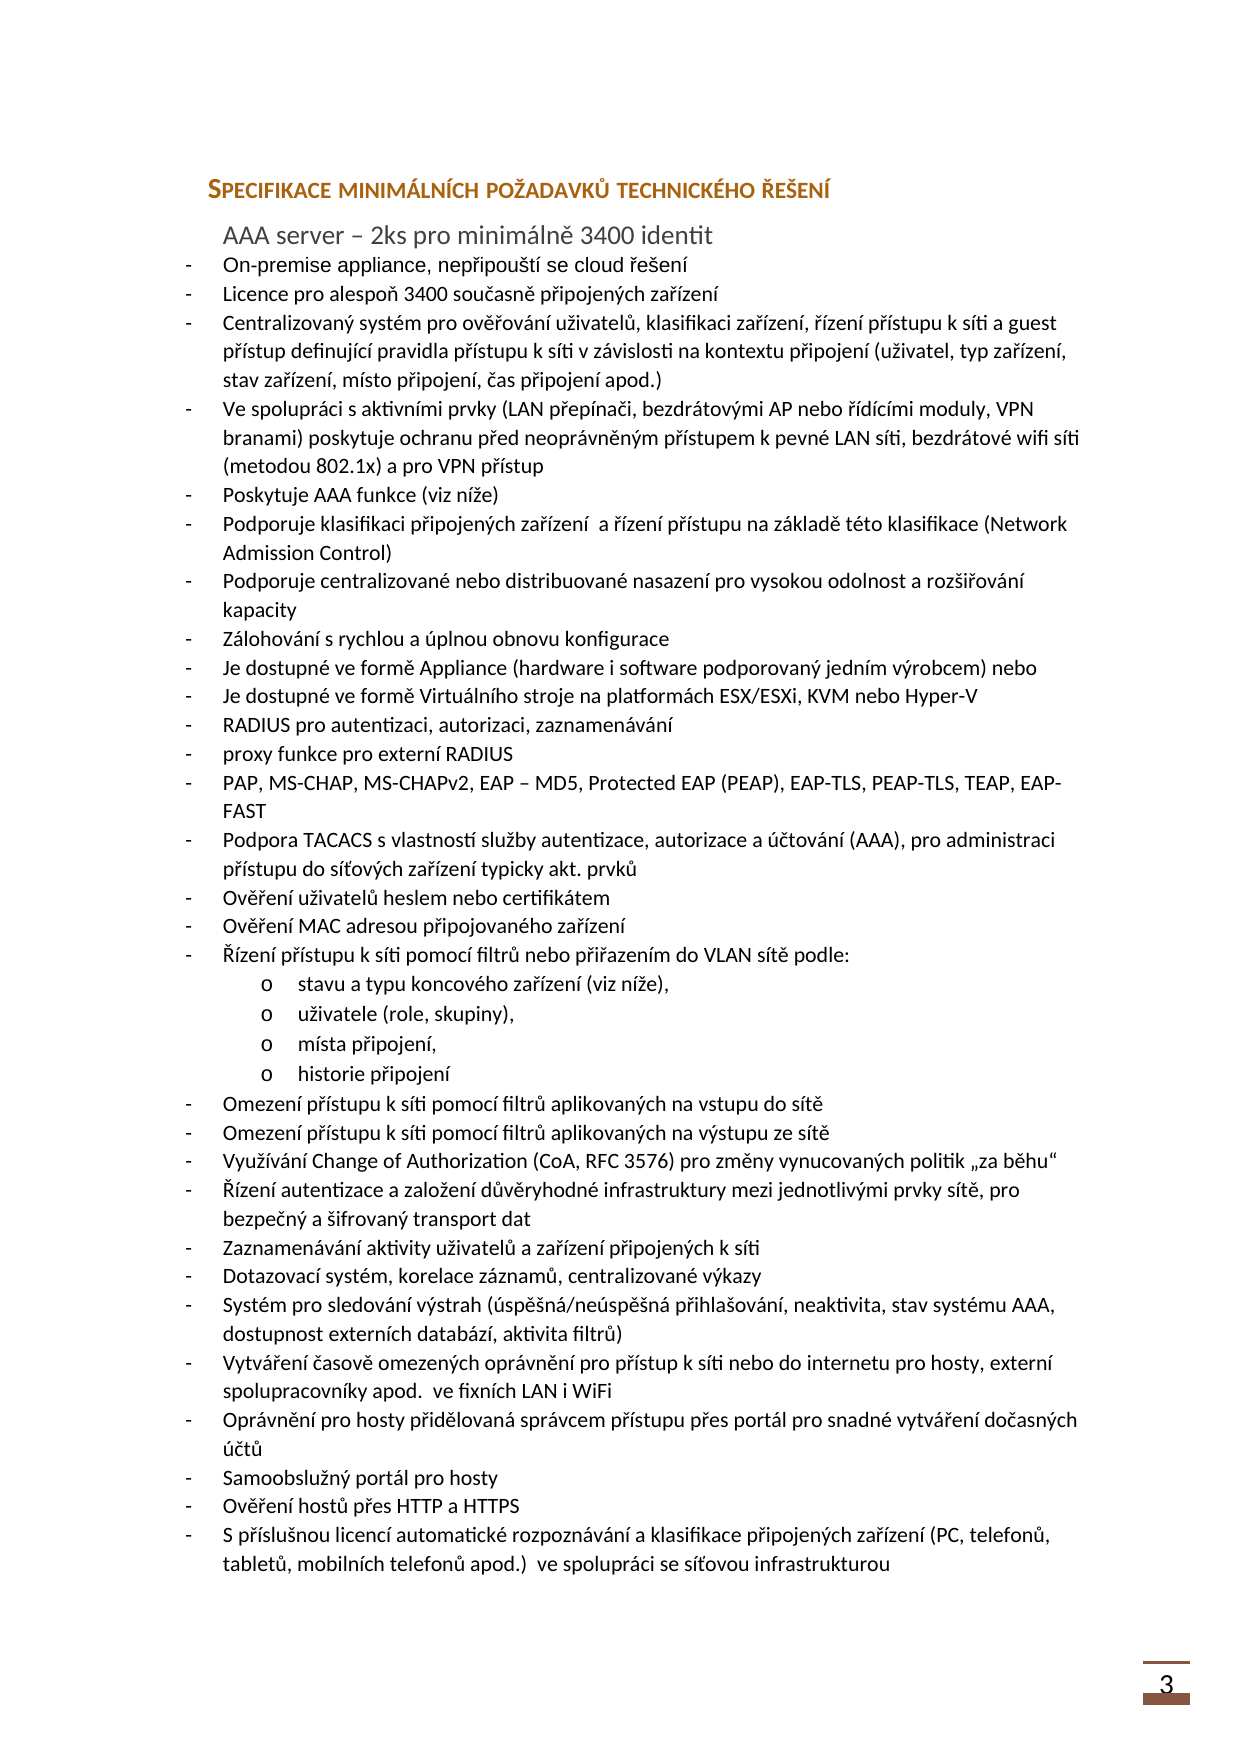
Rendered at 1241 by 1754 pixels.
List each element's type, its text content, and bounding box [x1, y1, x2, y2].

list Je dostupné ve formě Appliance (hardware i software podporovaný jedním výrobcem) nebo [185, 654, 1092, 681]
list Ve spolupráci s aktivními prvky (LAN přepínači, bezdrátovými AP nebo řídícími moduly, VPN branami) poskytuje ochranu před neoprávněným přístupem k pevné LAN síti, bezdrátové wifi síti (metodou 802.1x) a pro VPN přístup [185, 395, 1092, 479]
list Dotazovací systém, korelace záznamů, centralizované výkazy [185, 1263, 1092, 1289]
list historie připojení [260, 1060, 1092, 1088]
subtitle Specifikace minimálních požadavků technického řešení [208, 170, 1092, 206]
list Omezení přístupu k síti pomocí filtrů aplikovaných na vstupu do sítě [185, 1090, 1092, 1117]
list PAP, MS-CHAP, MS-CHAPv2, EAP – MD5, Protected EAP (PEAP), EAP-TLS, PEAP-TLS, TEAP, EAP-FAST [185, 769, 1092, 824]
list Podporuje centralizované nebo distribuované nasazení pro vysokou odolnost a rozšiřování kapacity [185, 568, 1092, 623]
list proxy funkce pro externí RADIUS [185, 740, 1092, 767]
subtitle AAA server – 2ks pro minimálně 3400 identit [223, 218, 1092, 251]
list stavu a typu koncového zařízení (viz níže), [260, 970, 1092, 998]
list Je dostupné ve formě Virtuálního stroje na platformách ESX/ESXi, KVM nebo Hyper-V [185, 683, 1092, 709]
list Poskytuje AAA funkce (viz níže) [185, 481, 1092, 508]
list Řízení přístupu k síti pomocí filtrů nebo přiřazením do VLAN sítě podle: [185, 941, 1092, 968]
list Řízení autentizace a založení důvěryhodné infrastruktury mezi jednotlivými prvky sítě, pro bezpečný a šifrovaný transport dat [185, 1176, 1092, 1232]
list Ověření MAC adresou připojovaného zařízení [185, 913, 1092, 939]
list uživatele (role, skupiny), [260, 1000, 1092, 1028]
list Oprávnění pro hosty přidělovaná správcem přístupu přes portál pro snadné vytváření dočasných účtů [185, 1406, 1092, 1462]
list Licence pro alespoň 3400 současně připojených zařízení [185, 280, 1092, 307]
list Systém pro sledování výstrah (úspěšná/neúspěšná přihlašování, neaktivita, stav systému AAA, dostupnost externích databází, aktivita filtrů) [185, 1291, 1092, 1347]
list On-premise appliance, nepřipouští se cloud řešení [185, 251, 1092, 278]
list Vytváření časově omezených oprávnění pro přístup k síti nebo do internetu pro hosty, externí spolupracovníky apod. ve fixních LAN i WiFi [185, 1349, 1092, 1404]
list Využívání Change of Authorization (CoA, RFC 3576) pro změny vynucovaných politik „za běhu“ [185, 1148, 1092, 1174]
list Zaznamenávání aktivity uživatelů a zařízení připojených k síti [185, 1234, 1092, 1261]
list místa připojení, [260, 1030, 1092, 1058]
list Zálohování s rychlou a úplnou obnovu konfigurace [185, 625, 1092, 652]
list RADIUS pro autentizaci, autorizaci, zaznamenávání [185, 711, 1092, 738]
list Podporuje klasifikaci připojených zařízení a řízení přístupu na základě této klasifikace (Network Admission Control) [185, 510, 1092, 566]
list Omezení přístupu k síti pomocí filtrů aplikovaných na výstupu ze sítě [185, 1119, 1092, 1146]
list Ověření uživatelů heslem nebo certifikátem [185, 884, 1092, 911]
list Samoobslužný portál pro hosty [185, 1464, 1092, 1491]
list Ověření hostů přes HTTP a HTTPS [185, 1493, 1092, 1519]
list S příslušnou licencí automatické rozpoznávání a klasifikace připojených zařízení (PC, telefonů, tabletů, mobilních telefonů apod.) ve spolupráci se síťovou infrastrukturou [185, 1521, 1092, 1577]
list Podpora TACACS s vlastností služby autentizace, autorizace a účtování (AAA), pro administraci přístupu do síťových zařízení typicky akt. prvků [185, 826, 1092, 882]
list Centralizovaný systém pro ověřování uživatelů, klasifikaci zařízení, řízení přístupu k síti a guest přístup definující pravidla přístupu k síti v závislosti na kontextu připojení (uživatel, typ zařízení, stav zařízení, místo připojení, čas připojení apod.) [185, 309, 1092, 393]
